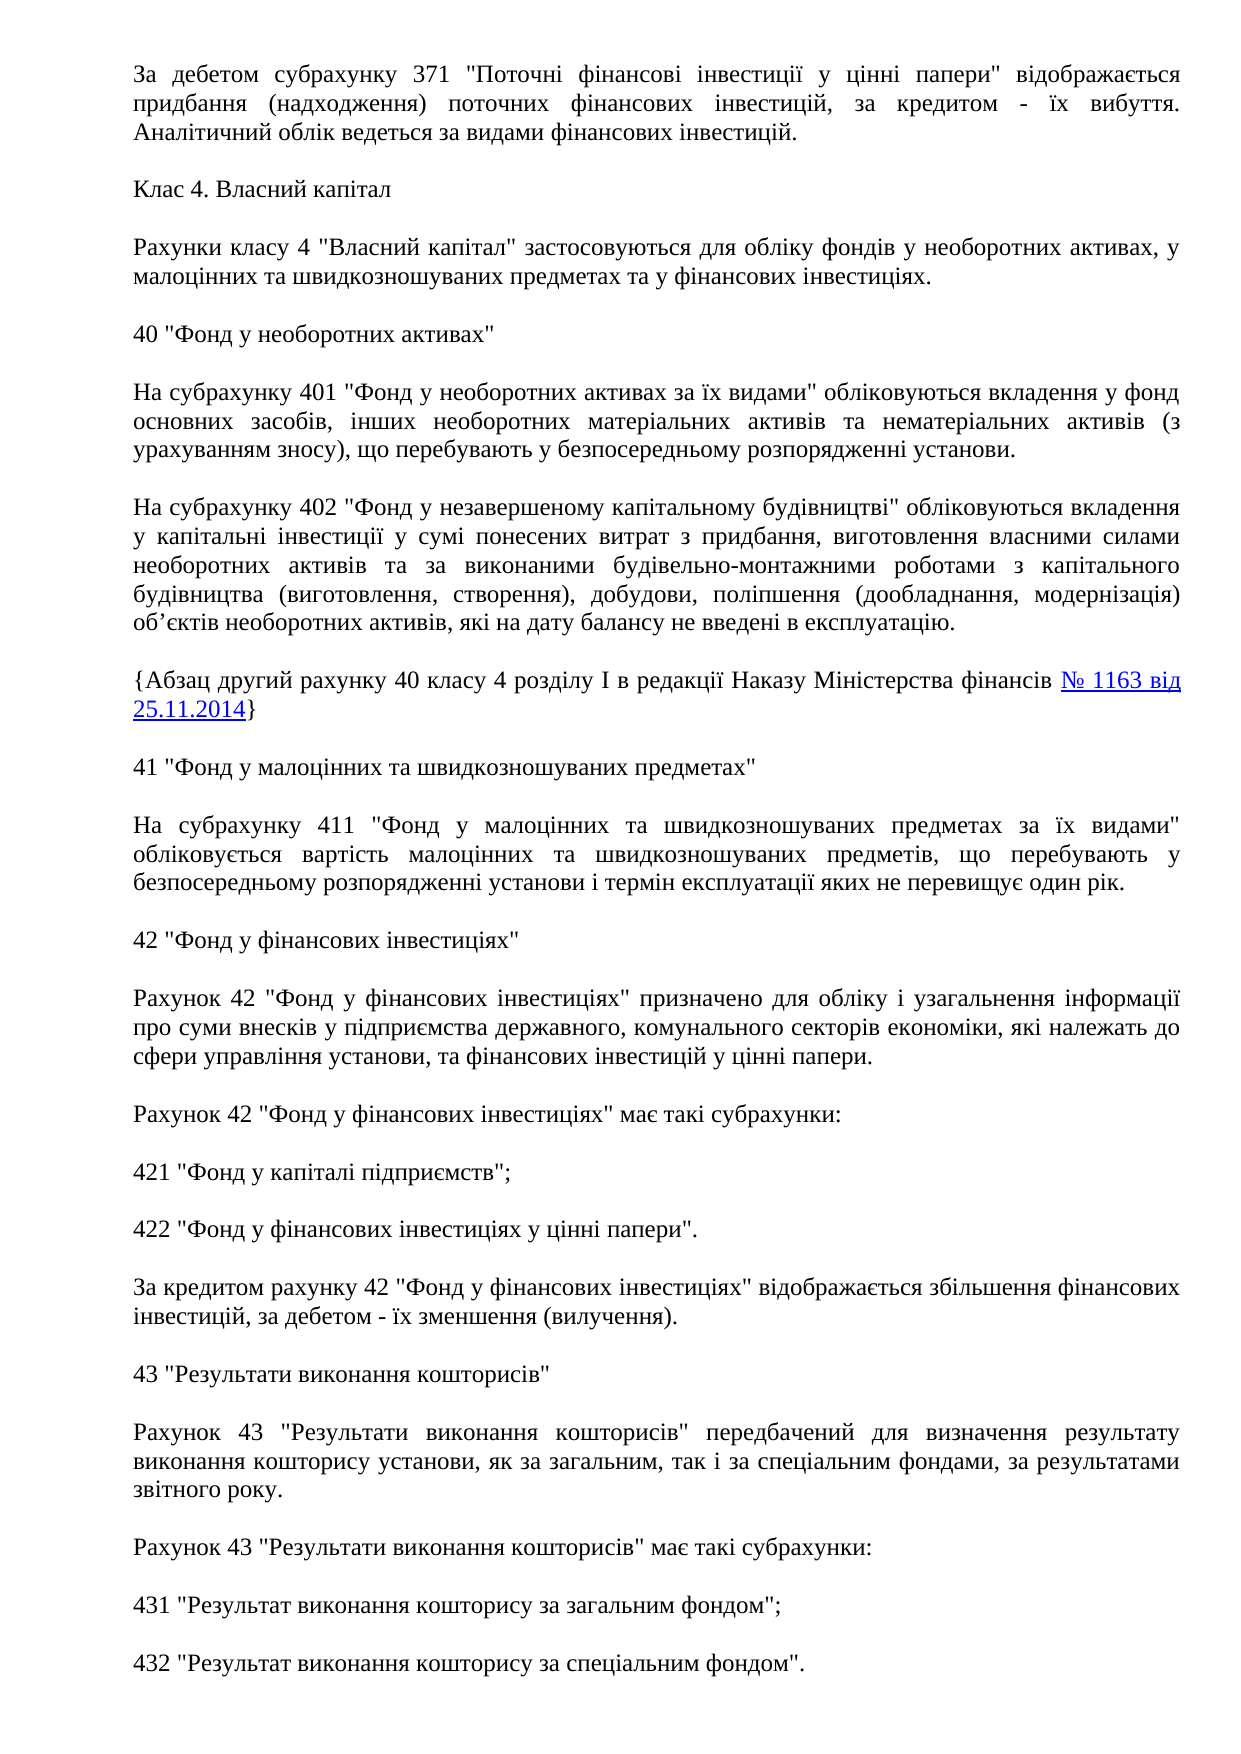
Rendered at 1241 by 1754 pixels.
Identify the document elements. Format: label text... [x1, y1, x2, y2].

text 421 "Фонд у капіталі підприємств"; [133, 1157, 1181, 1185]
text Рахунок 43 "Результати виконання кошторисів" має такі субрахунки: [133, 1532, 1181, 1561]
text 40 "Фонд у необоротних активах" [133, 319, 1181, 348]
text Рахунок 42 "Фонд у фінансових інвестиціях" призначено для обліку і узагальнення інформації про суми внесків у підприємства державного, комунального секторів економіки, які належать до сфери управління установи, та фінансових інвестицій у цінні папери. [133, 983, 1181, 1069]
text {Абзац другий рахунку 40 класу 4 розділу I в редакції Наказу Міністерства фінансів № 1163 від 25.11.2014} [133, 665, 1181, 723]
text 432 "Результат виконання кошторису за спеціальним фондом". [133, 1648, 1181, 1677]
text За кредитом рахунку 42 "Фонд у фінансових інвестиціях" відображається збільшення фінансових інвестицій, за дебетом - їх зменшення (вилучення). [133, 1272, 1181, 1330]
text На субрахунку 401 "Фонд у необоротних активах за їх видами" обліковуються вкладення у фонд основних засобів, інших необоротних матеріальних активів та нематеріальних активів (з урахуванням зносу), що перебувають у безпосередньому розпорядженні установи. [133, 377, 1181, 463]
text Рахунки класу 4 "Власний капітал" застосовуються для обліку фондів у необоротних активах, у малоцінних та швидкозношуваних предметах та у фінансових інвестиціях. [133, 232, 1181, 290]
text На субрахунку 411 "Фонд у малоцінних та швидкозношуваних предметах за їх видами" обліковується вартість малоцінних та швидкозношуваних предметів, що перебувають у безпосередньому розпорядженні установи і термін експлуатації яких не перевищує один рік. [133, 810, 1181, 896]
text 43 "Результати виконання кошторисів" [133, 1359, 1181, 1388]
text Клас 4. Власний капітал [133, 174, 1181, 203]
text За дебетом субрахунку 371 "Поточні фінансові інвестиції у цінні папери" відображається придбання (надходження) поточних фінансових інвестицій, за кредитом - їх вибуття. Аналітичний облік ведеться за видами фінансових інвестицій. [133, 59, 1181, 145]
text Рахунок 43 "Результати виконання кошторисів" передбачений для визначення результату виконання кошторису установи, як за загальним, так і за спеціальним фондами, за результатами звітного року. [133, 1417, 1181, 1503]
text 431 "Результат виконання кошторису за загальним фондом"; [133, 1590, 1181, 1619]
text 422 "Фонд у фінансових інвестиціях у цінні папери". [133, 1214, 1181, 1243]
text 42 "Фонд у фінансових інвестиціях" [133, 925, 1181, 954]
text Рахунок 42 "Фонд у фінансових інвестиціях" має такі субрахунки: [133, 1099, 1181, 1127]
text 41 "Фонд у малоцінних та швидкозношуваних предметах" [133, 752, 1181, 781]
text На субрахунку 402 "Фонд у незавершеному капітальному будівництві" обліковуються вкладення у капітальні інвестиції у сумі понесених витрат з придбання, виготовлення власними силами необоротних активів та за виконаними будівельно-монтажними роботами з капітального будівництва (виготовлення, створення), добудови, поліпшення (дообладнання, модернізація) об’єктів необоротних активів, які на дату балансу не введені в експлуатацію. [133, 492, 1181, 636]
